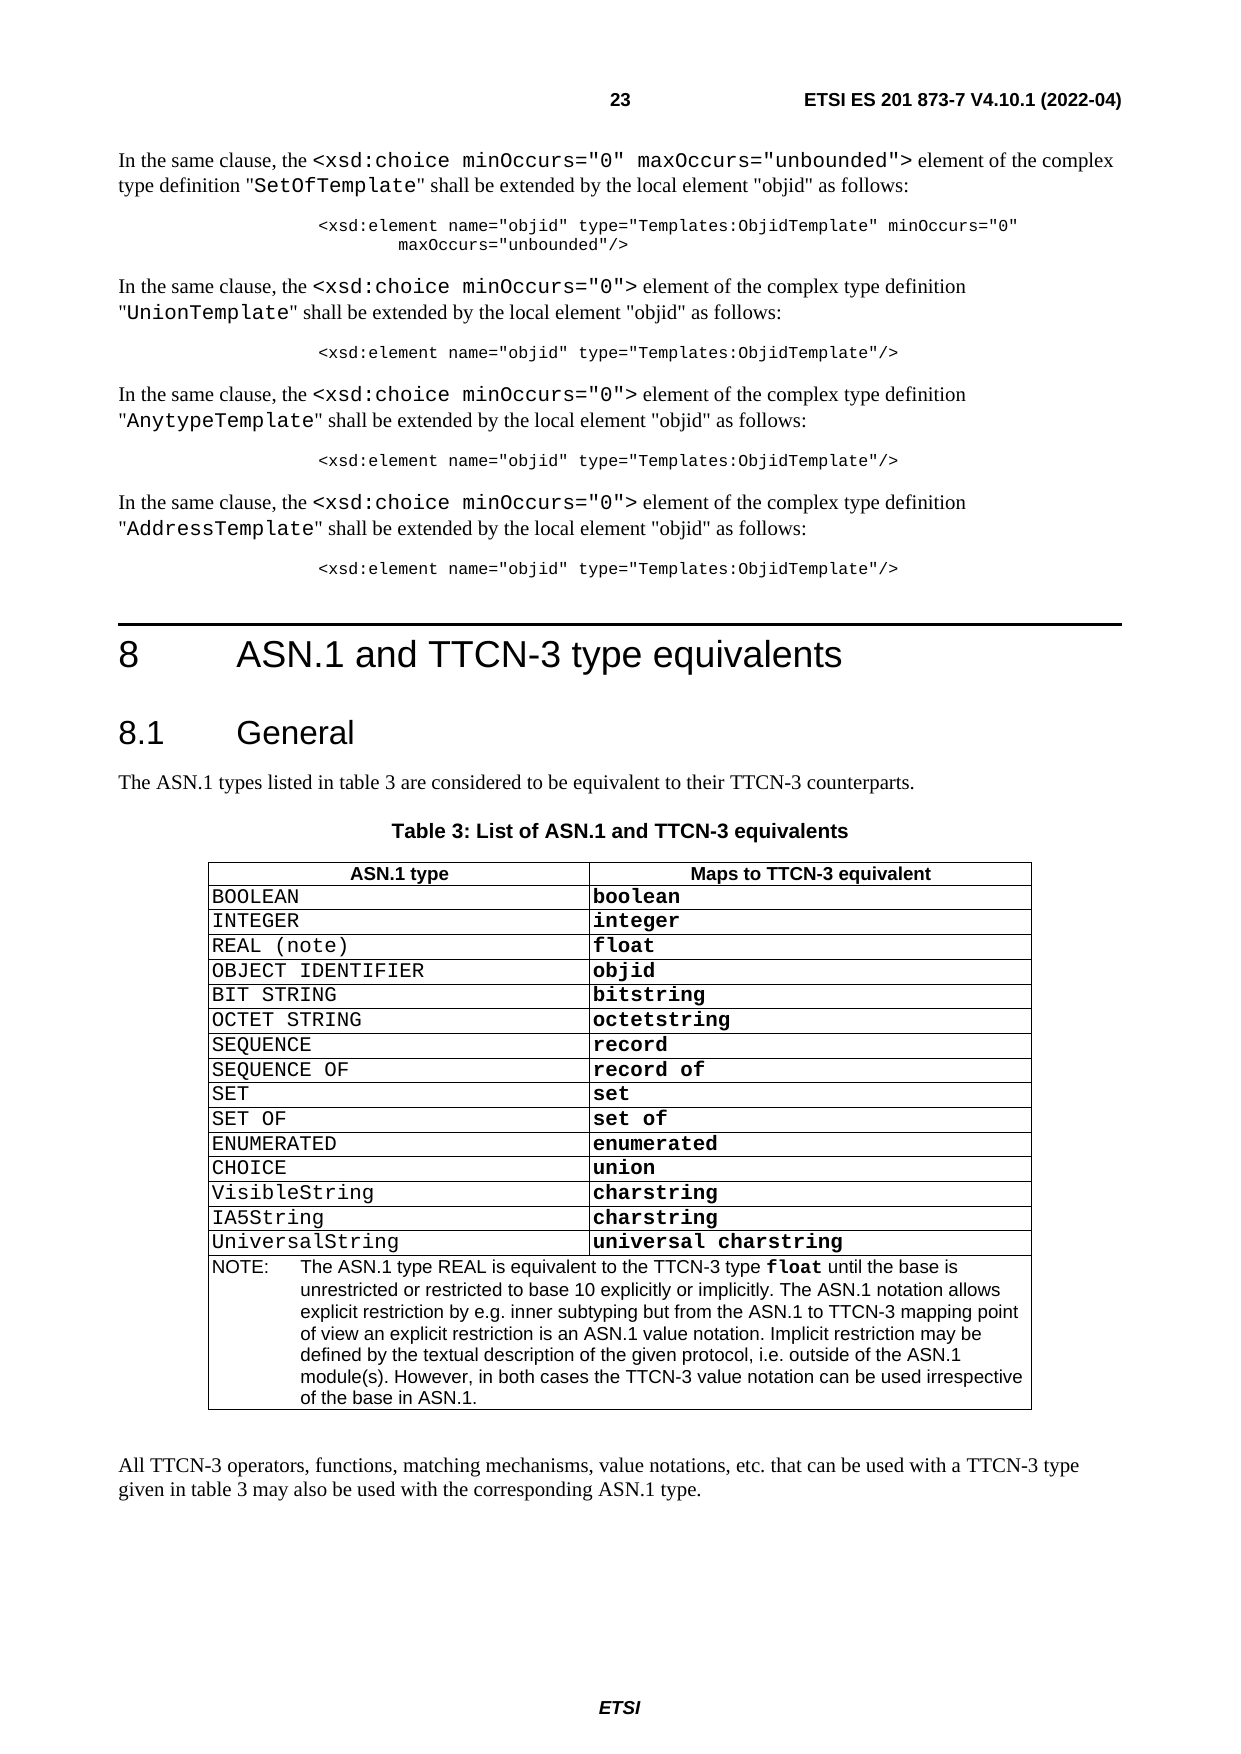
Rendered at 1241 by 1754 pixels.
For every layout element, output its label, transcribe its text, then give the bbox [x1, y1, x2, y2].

table_cell NOTE: The ASN.1 type REAL is equivalent to the TTCN-3 type float until the base is unrestricted or restricted to base 10 explicitly or implicitly. The ASN.1 notation allows explicit restriction by e.g. inner subtyping but from the ASN.1 to TTCN-3 mapping point of view an explicit restriction is an ASN.1 value notation. Implicit restriction may be defined by the textual description of the given protocol, i.e. outside of the ASN.1 module(s). However, in both cases the TTCN-3 value notation can be used irrespective of the base in ASN.1. [209, 1256, 1031, 1409]
subtitle 8 ASN.1 and TTCN-3 type equivalents [118, 626, 1122, 676]
table_cell union [590, 1157, 1031, 1181]
text <xsd:element name="objid" type="Templates:ObjidTemplate"/> [118, 344, 1122, 363]
table_cell SET OF [209, 1108, 589, 1132]
text maxOccurs="unbounded"/> [118, 237, 1122, 256]
table_header ASN.1 type [209, 863, 589, 885]
table_cell enumerated [590, 1133, 1031, 1156]
text In the same clause, the <xsd:choice minOccurs="0"> element of the complex type definition "AnytypeTemplate" shall be extended by the local element "objid" as follows: [118, 382, 1122, 434]
text <xsd:element name="objid" type="Templates:ObjidTemplate"/> [118, 452, 1122, 471]
table_cell BIT STRING [209, 985, 589, 1008]
table_cell record of [590, 1059, 1031, 1082]
text All TTCN-3 operators, functions, matching mechanisms, value notations, etc. that can be used with a TTCN-3 type given in table 3 may also be used with the corresponding ASN.1 type. [118, 1452, 1122, 1501]
table_header Maps to TTCN-3 equivalent [590, 863, 1031, 885]
table_cell bitstring [590, 985, 1031, 1008]
text Table 3: List of ASN.1 and TTCN-3 equivalents [118, 819, 1122, 843]
table_cell charstring [590, 1182, 1031, 1206]
table_cell INTEGER [209, 910, 589, 934]
table_cell SET [209, 1083, 589, 1107]
table_cell record [590, 1034, 1031, 1057]
table_cell objid [590, 960, 1031, 983]
table_cell CHOICE [209, 1157, 589, 1181]
table_cell float [590, 935, 1031, 959]
text In the same clause, the <xsd:choice minOccurs="0"> element of the complex type definition "UnionTemplate" shall be extended by the local element "objid" as follows: [118, 274, 1122, 326]
table_cell octetstring [590, 1009, 1031, 1033]
table_cell set [590, 1083, 1031, 1107]
table_cell boolean [590, 886, 1031, 909]
table_cell IA5String [209, 1207, 589, 1230]
text <xsd:element name="objid" type="Templates:ObjidTemplate" minOccurs="0" [118, 218, 1122, 237]
table_cell ENUMERATED [209, 1133, 589, 1156]
table_cell UniversalString [209, 1231, 589, 1255]
table_cell BOOLEAN [209, 886, 589, 909]
text In the same clause, the <xsd:choice minOccurs="0" maxOccurs="unbounded"> element of the complex type definition "SetOfTemplate" shall be extended by the local element "objid" as follows: [118, 148, 1122, 199]
table_cell universal charstring [590, 1231, 1031, 1255]
subtitle 8.1 General [118, 713, 1122, 752]
text In the same clause, the <xsd:choice minOccurs="0"> element of the complex type definition "AddressTemplate" shall be extended by the local element "objid" as follows: [118, 490, 1122, 542]
table_cell integer [590, 910, 1031, 934]
table_cell SEQUENCE [209, 1034, 589, 1057]
table_cell OCTET STRING [209, 1009, 589, 1033]
text The ASN.1 types listed in table 3 are considered to be equivalent to their TTCN-3 counterparts. [118, 770, 1122, 794]
table_cell set of [590, 1108, 1031, 1132]
text <xsd:element name="objid" type="Templates:ObjidTemplate"/> [118, 560, 1122, 579]
table_cell OBJECT IDENTIFIER [209, 960, 589, 983]
table_cell VisibleString [209, 1182, 589, 1206]
table_cell charstring [590, 1207, 1031, 1230]
table_cell SEQUENCE OF [209, 1059, 589, 1082]
table_cell REAL (note) [209, 935, 589, 959]
